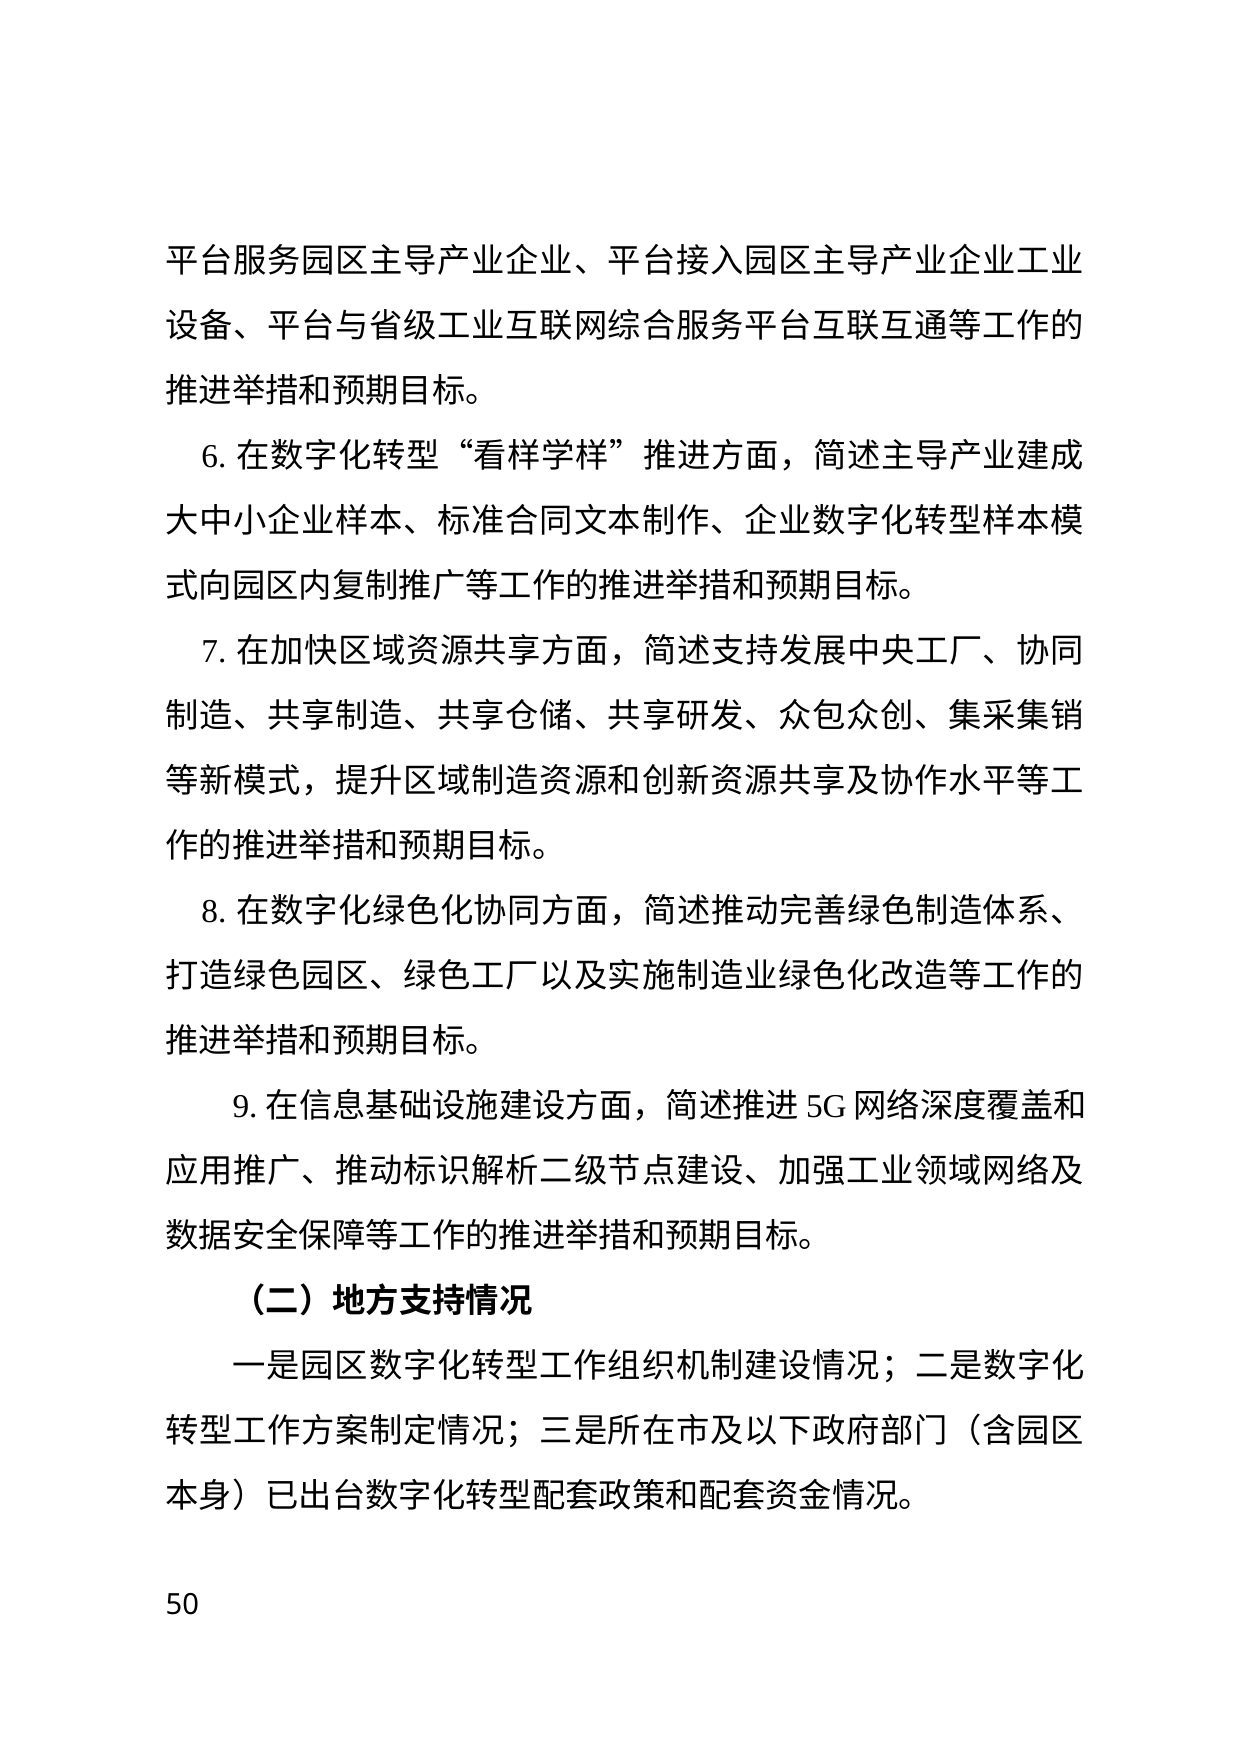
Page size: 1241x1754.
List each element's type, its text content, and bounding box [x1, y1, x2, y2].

text （二）地方支持情况 [165, 1266, 1087, 1331]
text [165, 226, 1087, 421]
list 8. 在数字化绿色化协同方面，简述推动完善绿色制造体系、打造绿色园区、绿色工厂以及实施制造业绿色化改造等工作的推进举措和预期目标。 [165, 876, 1087, 1071]
text 9. 在信息基础设施建设方面，简述推进5G网络深度覆盖和应用推广、推动标识解析二级节点建设、加强工业领域网络及数据安全保障等工作的推进举措和预期目标。 [165, 1071, 1087, 1266]
list 6. 在数字化转型“看样学样”推进方面，简述主导产业建成大中小企业样本、标准合同文本制作、企业数字化转型样本模式向园区内复制推广等工作的推进举措和预期目标。 [165, 421, 1087, 616]
text 一是园区数字化转型工作组织机制建设情况；二是数字化转型工作方案制定情况；三是所在市及以下政府部门（含园区本身）已出台数字化转型配套政策和配套资金情况。 [165, 1331, 1087, 1526]
list 7. 在加快区域资源共享方面，简述支持发展中央工厂、协同制造、共享制造、共享仓储、共享研发、众包众创、集采集销等新模式，提升区域制造资源和创新资源共享及协作水平等工作的推进举措和预期目标。 [165, 616, 1087, 876]
